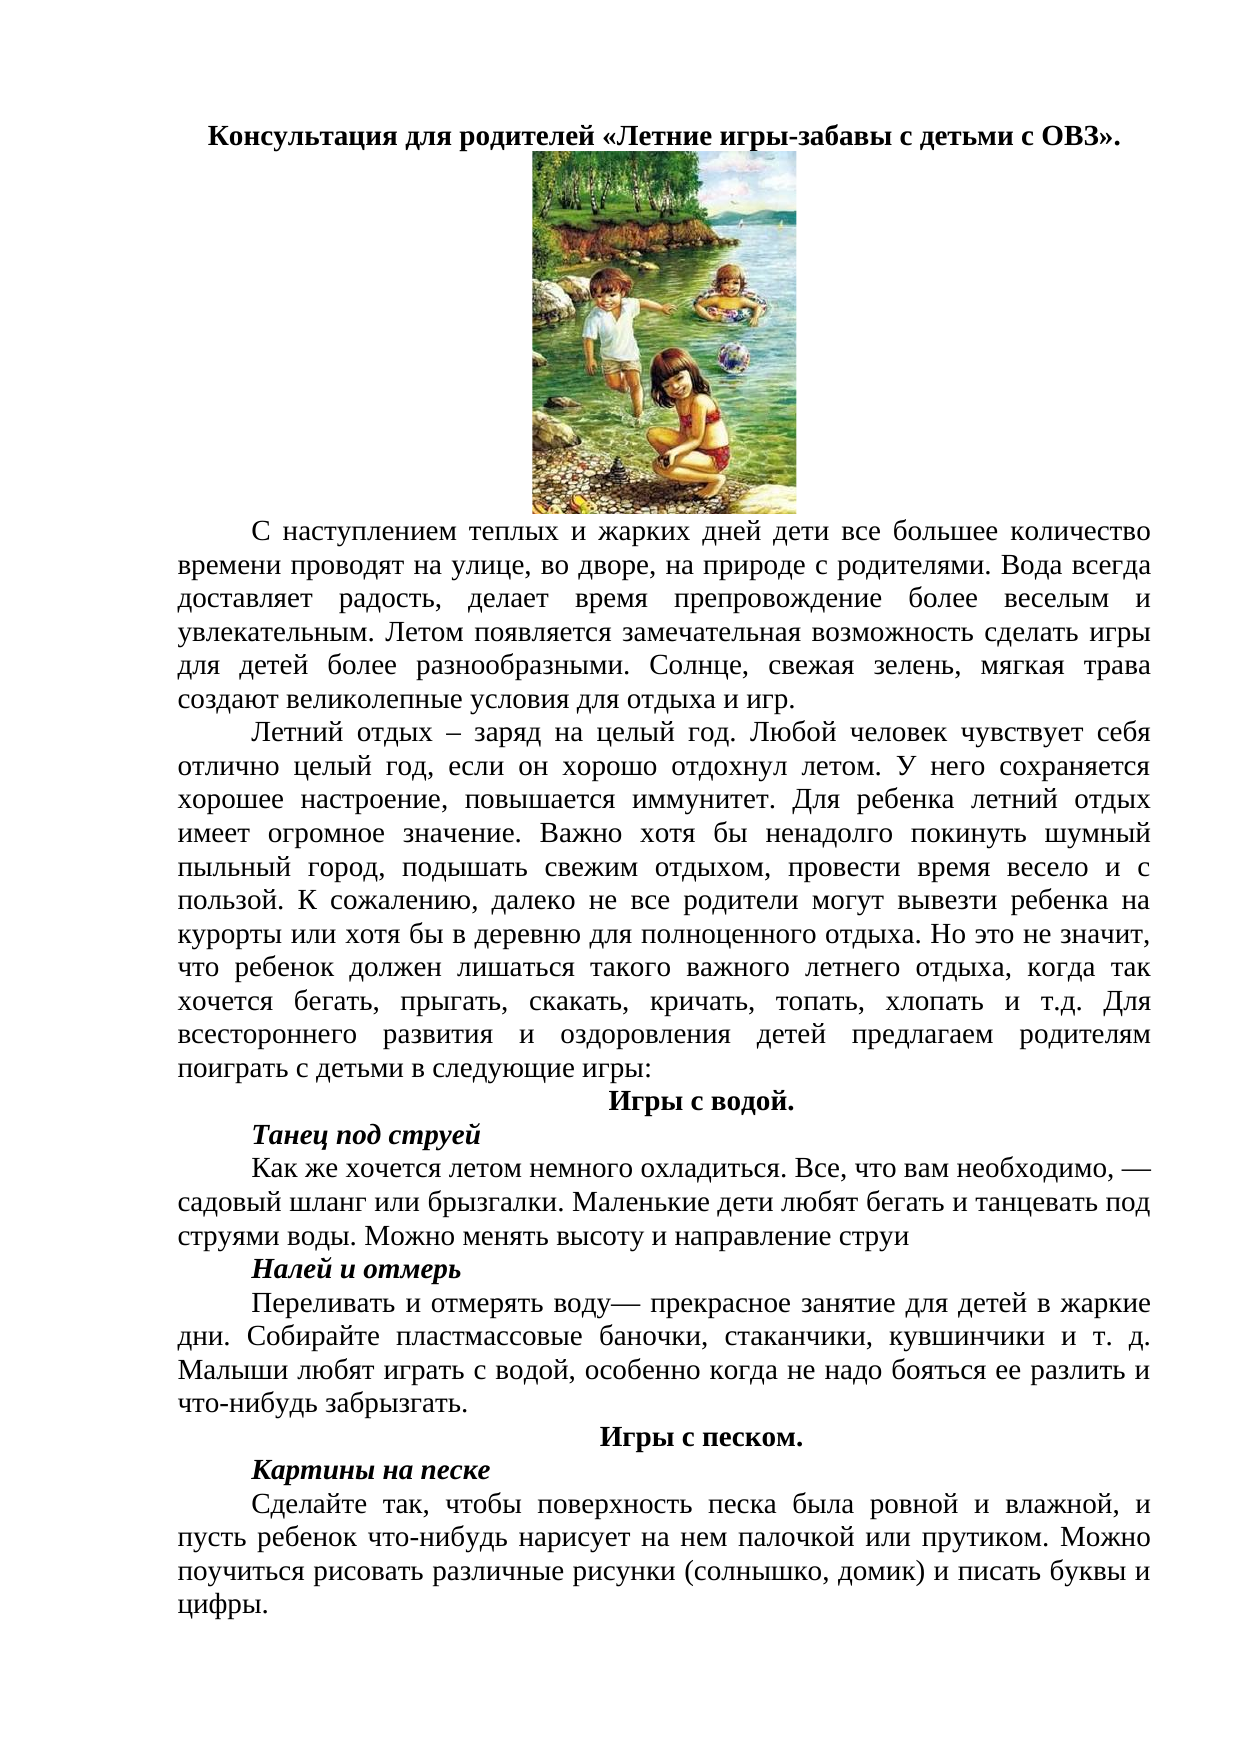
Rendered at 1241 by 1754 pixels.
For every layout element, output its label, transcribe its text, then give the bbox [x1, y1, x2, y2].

text Налей и отмерь [177, 1251, 1152, 1285]
picture [532, 151, 797, 514]
text Сделайте так, чтобы поверхность песка была ровной и влажной, и пусть ребенок что-нибудь нарисует на нем палочкой или прутиком. Можно поучиться рисовать различные рисунки (солнышко, домик) и писать буквы и цифры. [177, 1486, 1152, 1620]
text С наступлением теплых и жарких дней дети все большее количество времени проводят на улице, во дворе, на природе с родителями. Вода всегда доставляет радость, делает время препровождение более веселым и увлекательным. Летом появляется замечательная возможность сделать игры для детей более разнообразными. Солнце, свежая зелень, мягкая трава создают великолепные условия для отдыха и игр. [177, 513, 1152, 714]
text Переливать и отмерять воду— прекрасное занятие для детей в жаркие дни. Собирайте пластмассовые баночки, стаканчики, кувшинчики и т. д. Малыши любят играть с водой, особенно когда не надо бояться ее разлить и что-нибудь забрызгать. [177, 1285, 1152, 1419]
text Танец под струей [177, 1117, 1152, 1151]
text Консультация для родителей «Летние игры-забавы с детьми с ОВЗ». [177, 118, 1152, 152]
text Картины на песке [177, 1452, 1152, 1486]
text Игры с песком. [177, 1419, 1152, 1452]
text Как же хочется летом немного охладиться. Все, что вам необходимо, — садовый шланг или брызгалки. Маленькие дети любят бегать и танцевать под струями воды. Можно менять высоту и направление струи [177, 1151, 1152, 1251]
text Игры с водой. [177, 1083, 1152, 1117]
text Летний отдых – заряд на целый год. Любой человек чувствует себя отлично целый год, если он хорошо отдохнул летом. У него сохраняется хорошее настроение, повышается иммунитет. Для ребенка летний отдых имеет огромное значение. Важно хотя бы ненадолго покинуть шумный пыльный город, подышать свежим отдыхом, провести время весело и с пользой. К сожалению, далеко не все родители могут вывезти ребенка на курорты или хотя бы в деревню для полноценного отдыха. Но это не значит, что ребенок должен лишаться такого важного летнего отдыха, когда так хочется бегать, прыгать, скакать, кричать, топать, хлопать и т.д. Для всестороннего развития и оздоровления детей предлагаем родителям поиграть с детьми в следующие игры: [177, 714, 1152, 1083]
